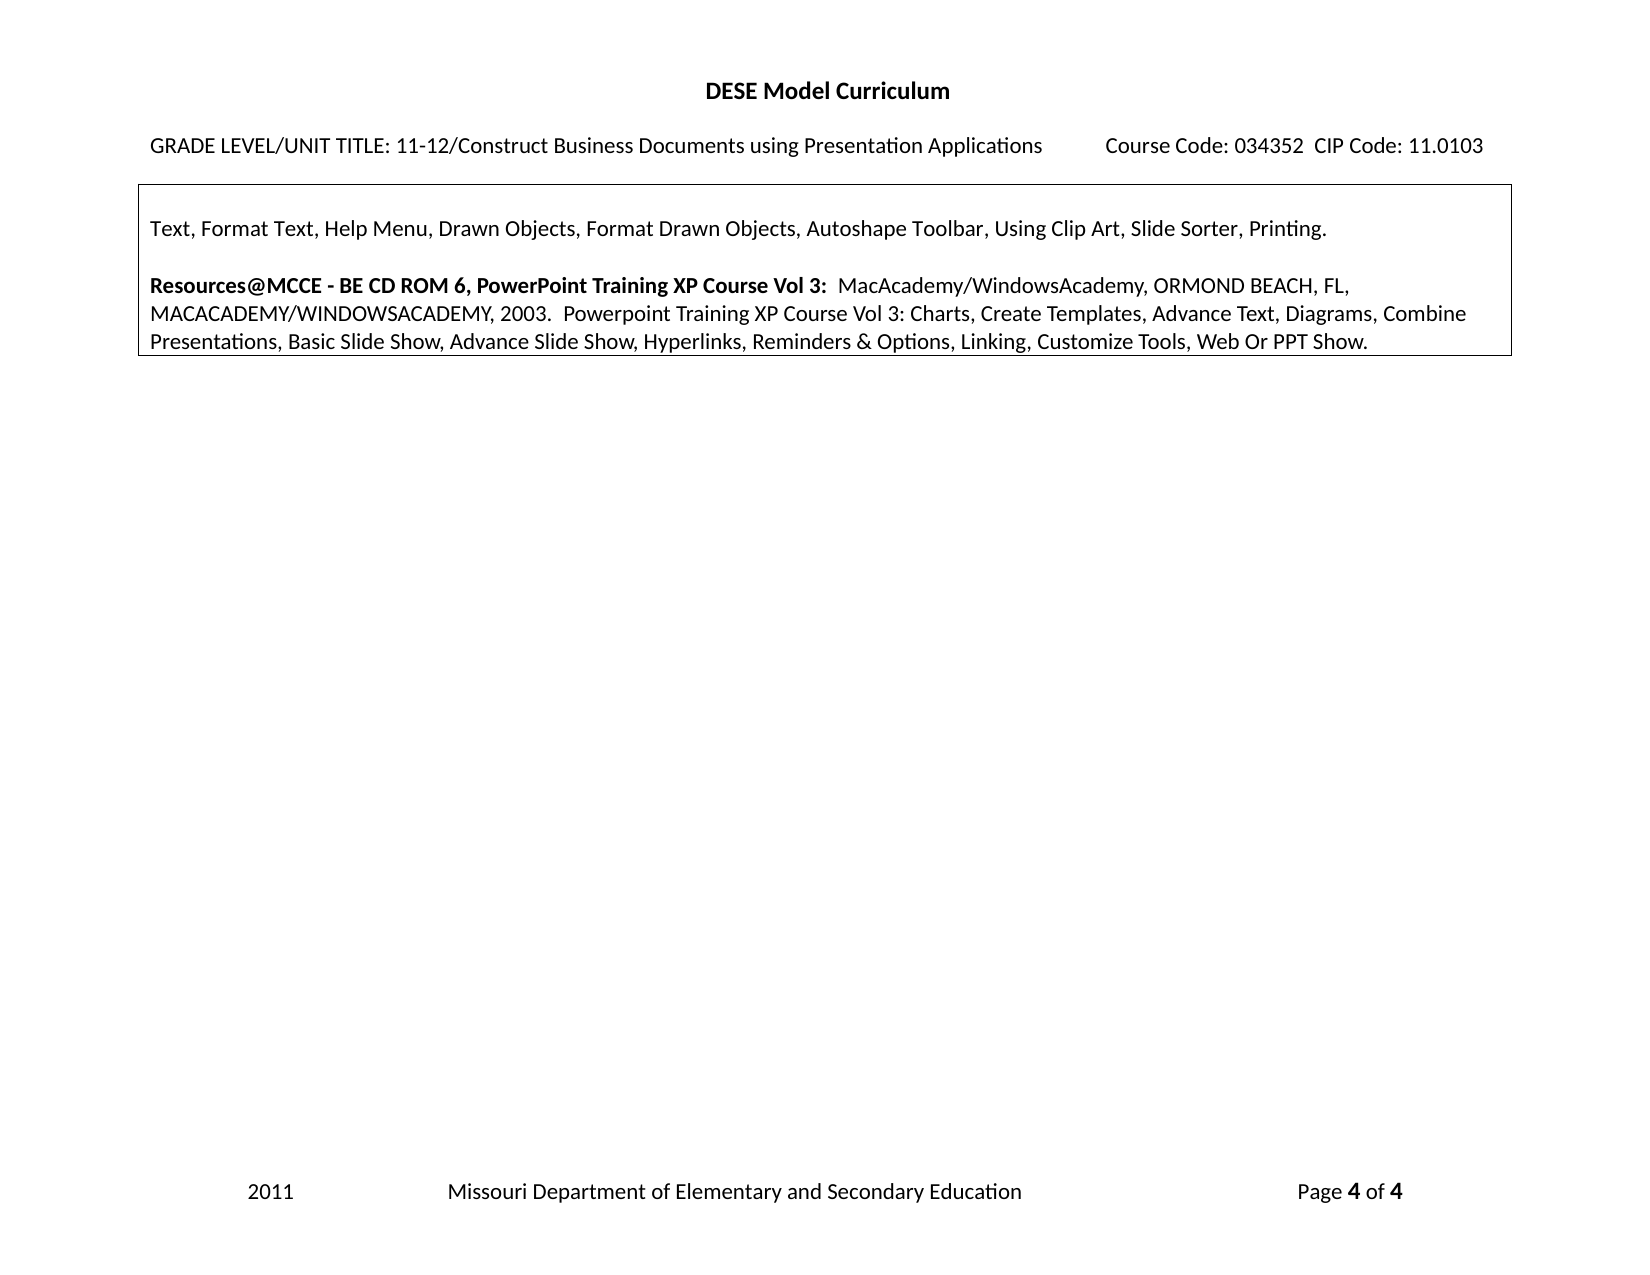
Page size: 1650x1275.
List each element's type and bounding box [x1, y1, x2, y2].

table_cell [139, 185, 1511, 355]
